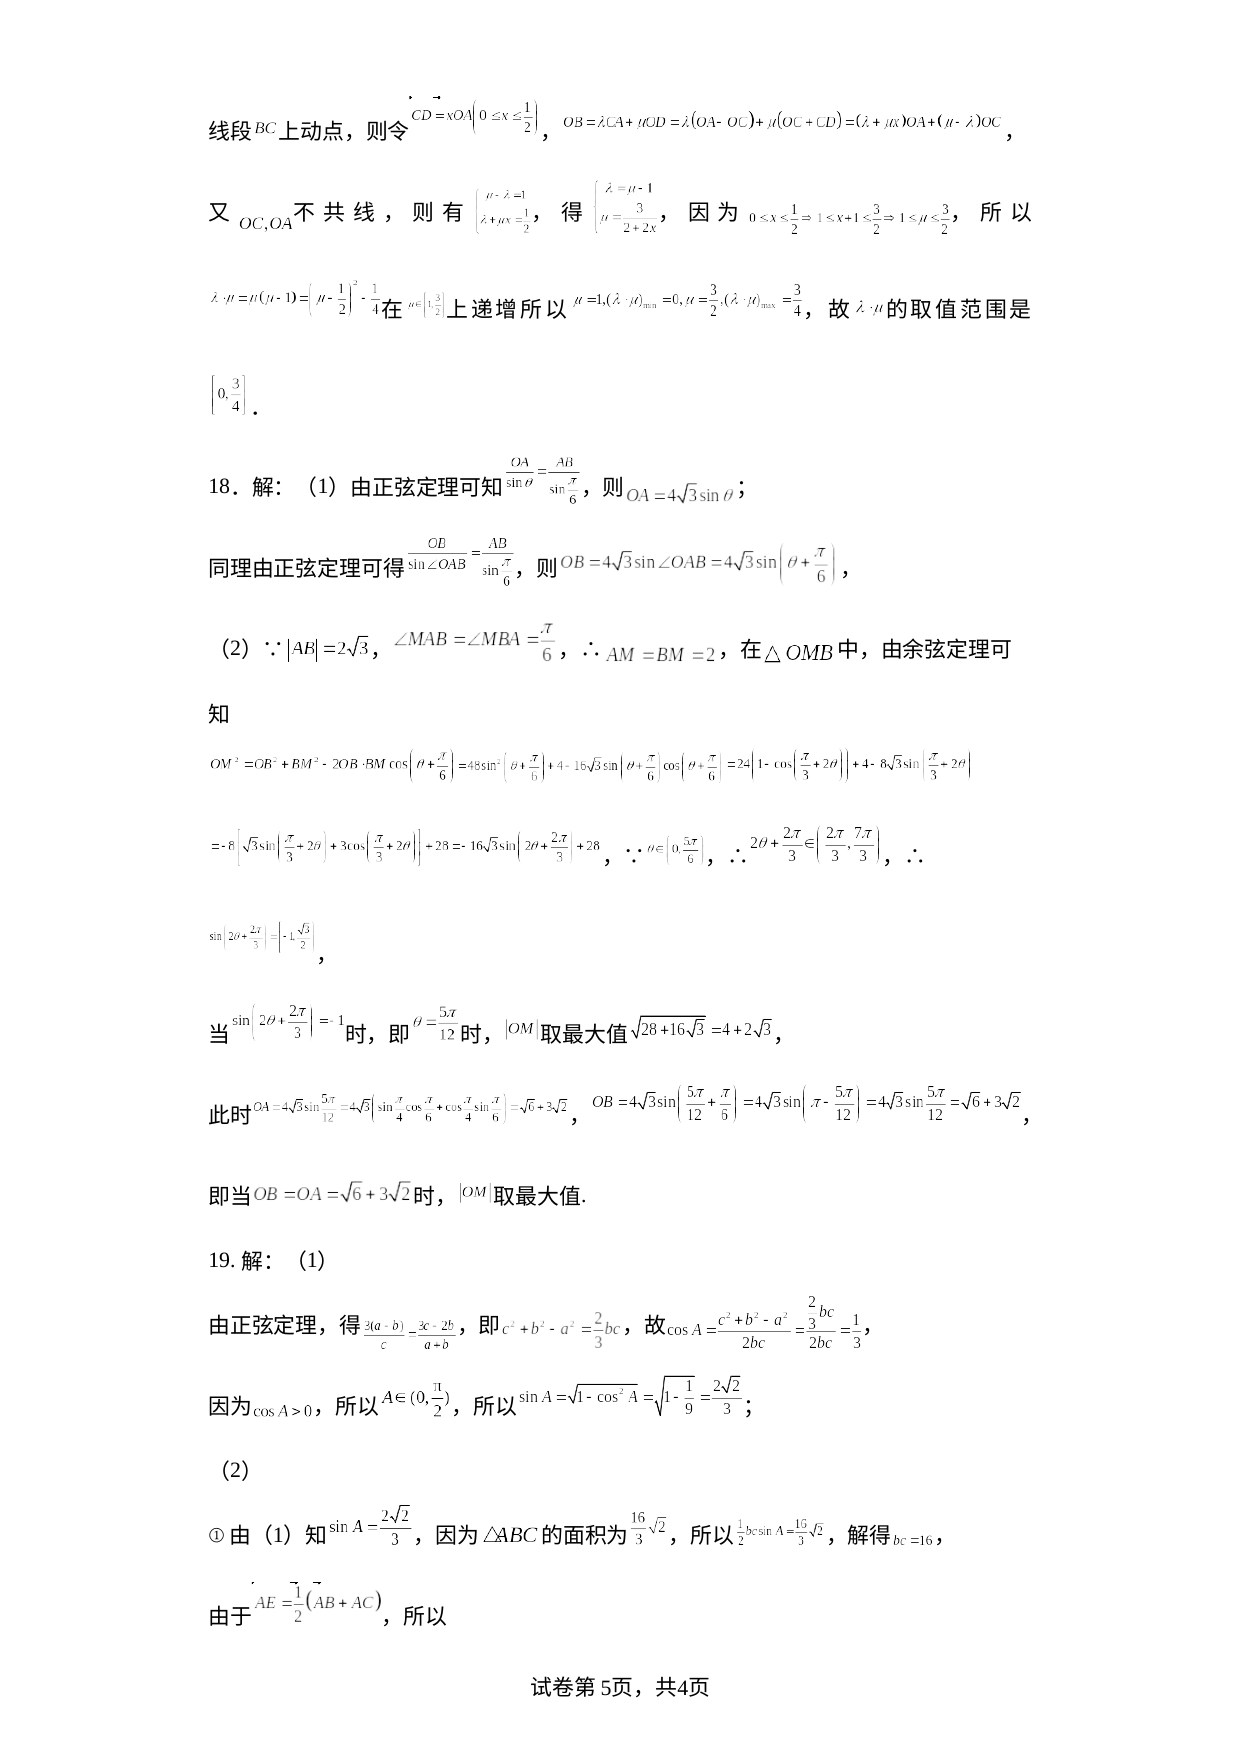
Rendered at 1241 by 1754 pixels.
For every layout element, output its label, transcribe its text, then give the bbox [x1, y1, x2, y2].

text 当时，即时，取最大值， [208, 1001, 1032, 1066]
text 由正弦定理，得，即，故， [208, 1292, 1032, 1357]
text ，∵，∴，∴， [208, 822, 1032, 985]
text ①由（1）知，因为的面积为，所以，解得， [208, 1502, 1032, 1567]
text 又不共线，则有，得，因为，所以在上递增所以，故的取值范围是． [208, 178, 1032, 438]
text 19. 解：（1） [208, 1243, 1032, 1276]
text 因为，所以，所以； [208, 1372, 1032, 1437]
text 18．解：（1）由正弦定理可知，则； [208, 454, 1032, 519]
text 此时，， [208, 1082, 1032, 1147]
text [208, 97, 1032, 162]
text 同理由正弦定理可得，则， [208, 534, 1032, 599]
text （2）∵，，∴，在中，由余弦定理可知 [208, 615, 1032, 729]
text 即当时，取最大值. [208, 1162, 1032, 1227]
text 由于，所以 [208, 1582, 1032, 1647]
text （2） [208, 1453, 1032, 1486]
